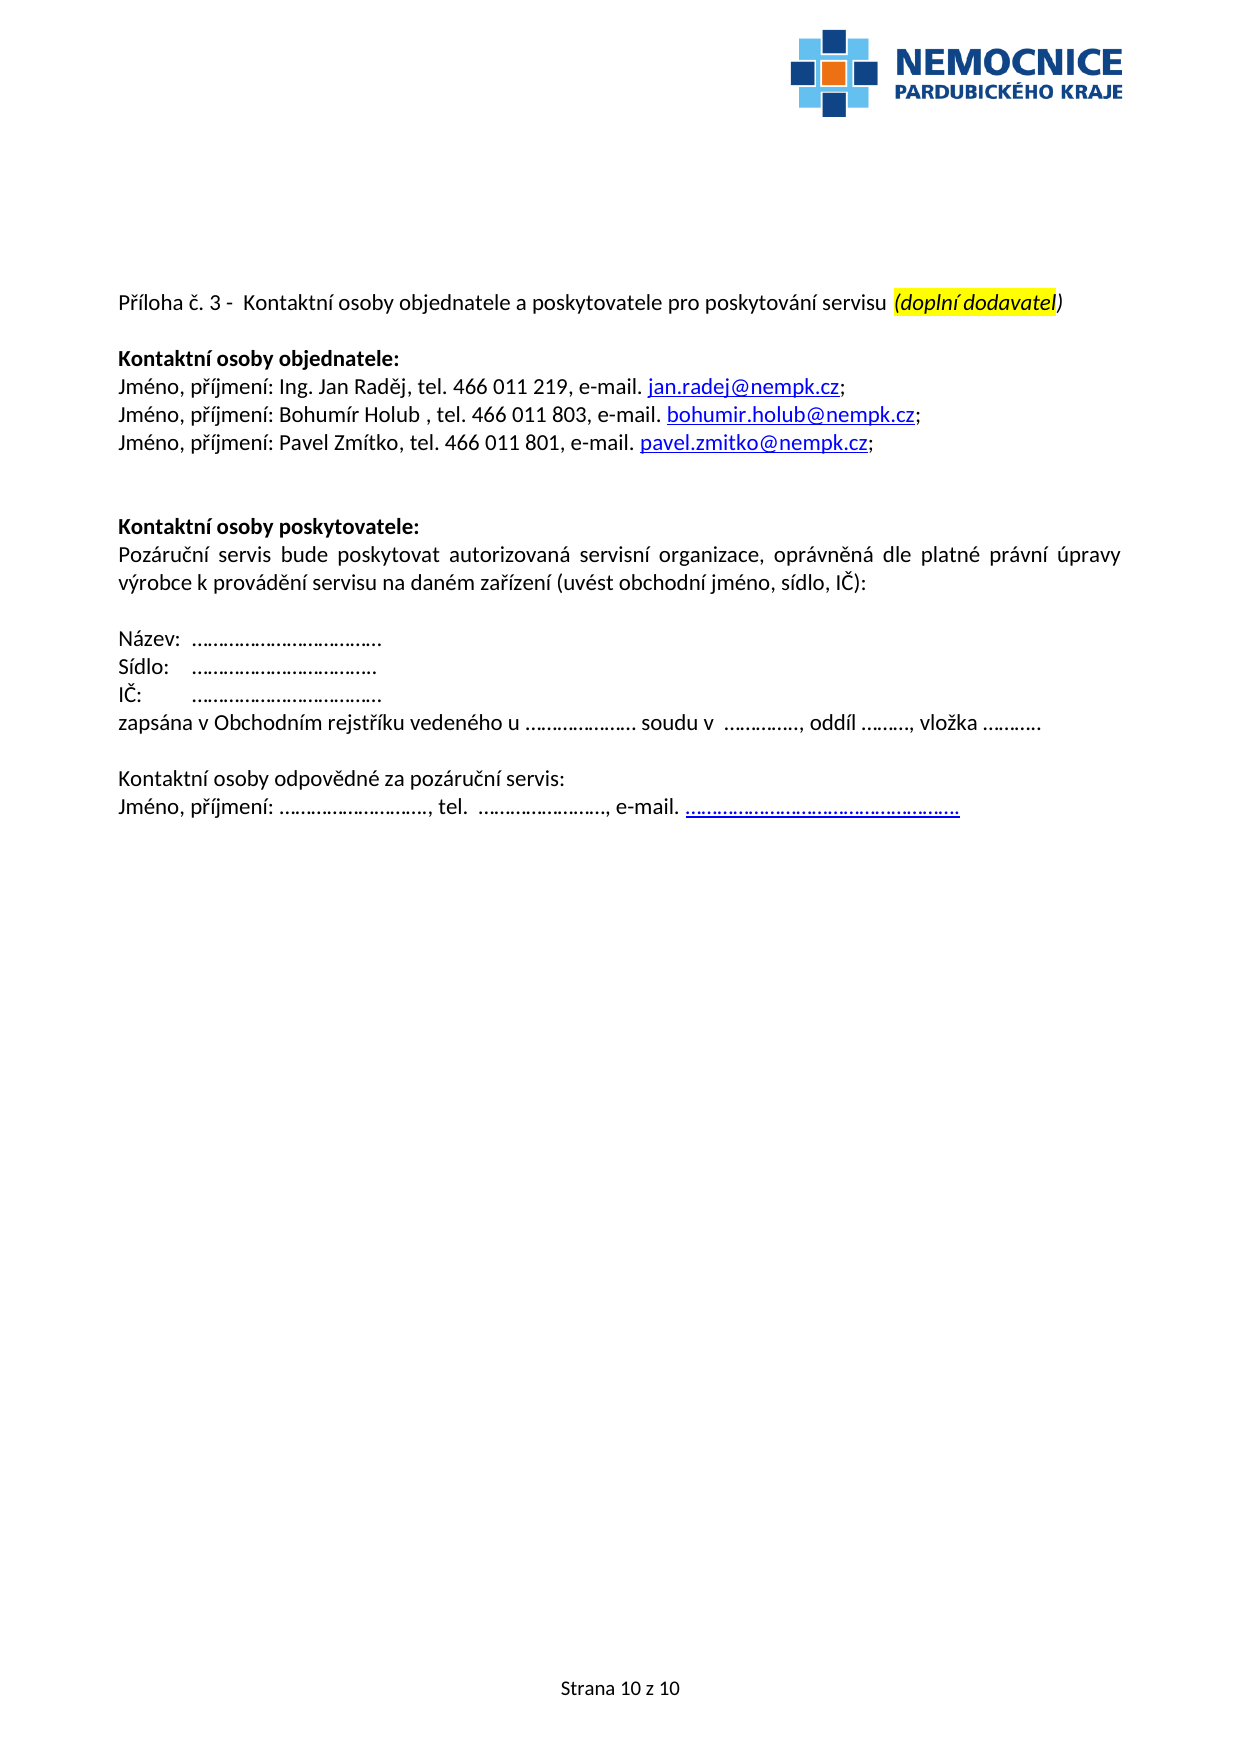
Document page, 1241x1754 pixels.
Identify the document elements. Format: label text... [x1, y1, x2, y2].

text Příloha č. 3 - Kontaktní osoby objednatele a poskytovatele pro poskytování servisu (doplní dodavatel) [118, 288, 894, 316]
text Jméno, příjmení: Ing. Jan Raděj, tel. 466 011 219, e-mail. jan.radej@nempk.cz; [118, 372, 1122, 400]
text Název: ……………………………… [118, 624, 1122, 652]
text Jméno, příjmení: Pavel Zmítko, tel. 466 011 801, e-mail. pavel.zmitko@nempk.cz; [118, 428, 1122, 456]
text Kontaktní osoby poskytovatele: [118, 512, 1122, 540]
text IČ: ……………………………… [118, 680, 1122, 708]
text Kontaktní osoby objednatele: [118, 344, 1122, 372]
text Jméno, příjmení: ………………………., tel. ……………………, e-mail. ……………………………………………. [118, 792, 1122, 820]
text Pozáruční servis bude poskytovat autorizovaná servisní organizace, oprávněná dle platné právní úpravy výrobce k provádění servisu na daném zařízení (uvést obchodní jméno, sídlo, IČ): [118, 540, 1122, 596]
text zapsána v Obchodním rejstříku vedeného u ………………… soudu v ………….., oddíl ………, vložka ……….. [118, 708, 1122, 736]
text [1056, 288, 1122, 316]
text Kontaktní osoby odpovědné za pozáruční servis: [118, 764, 1122, 792]
text Sídlo: …………………………….. [118, 652, 1122, 680]
text Jméno, příjmení: Bohumír Holub , tel. 466 011 803, e-mail. bohumir.holub@nempk.cz; [118, 400, 1122, 428]
picture [789, 28, 1123, 118]
